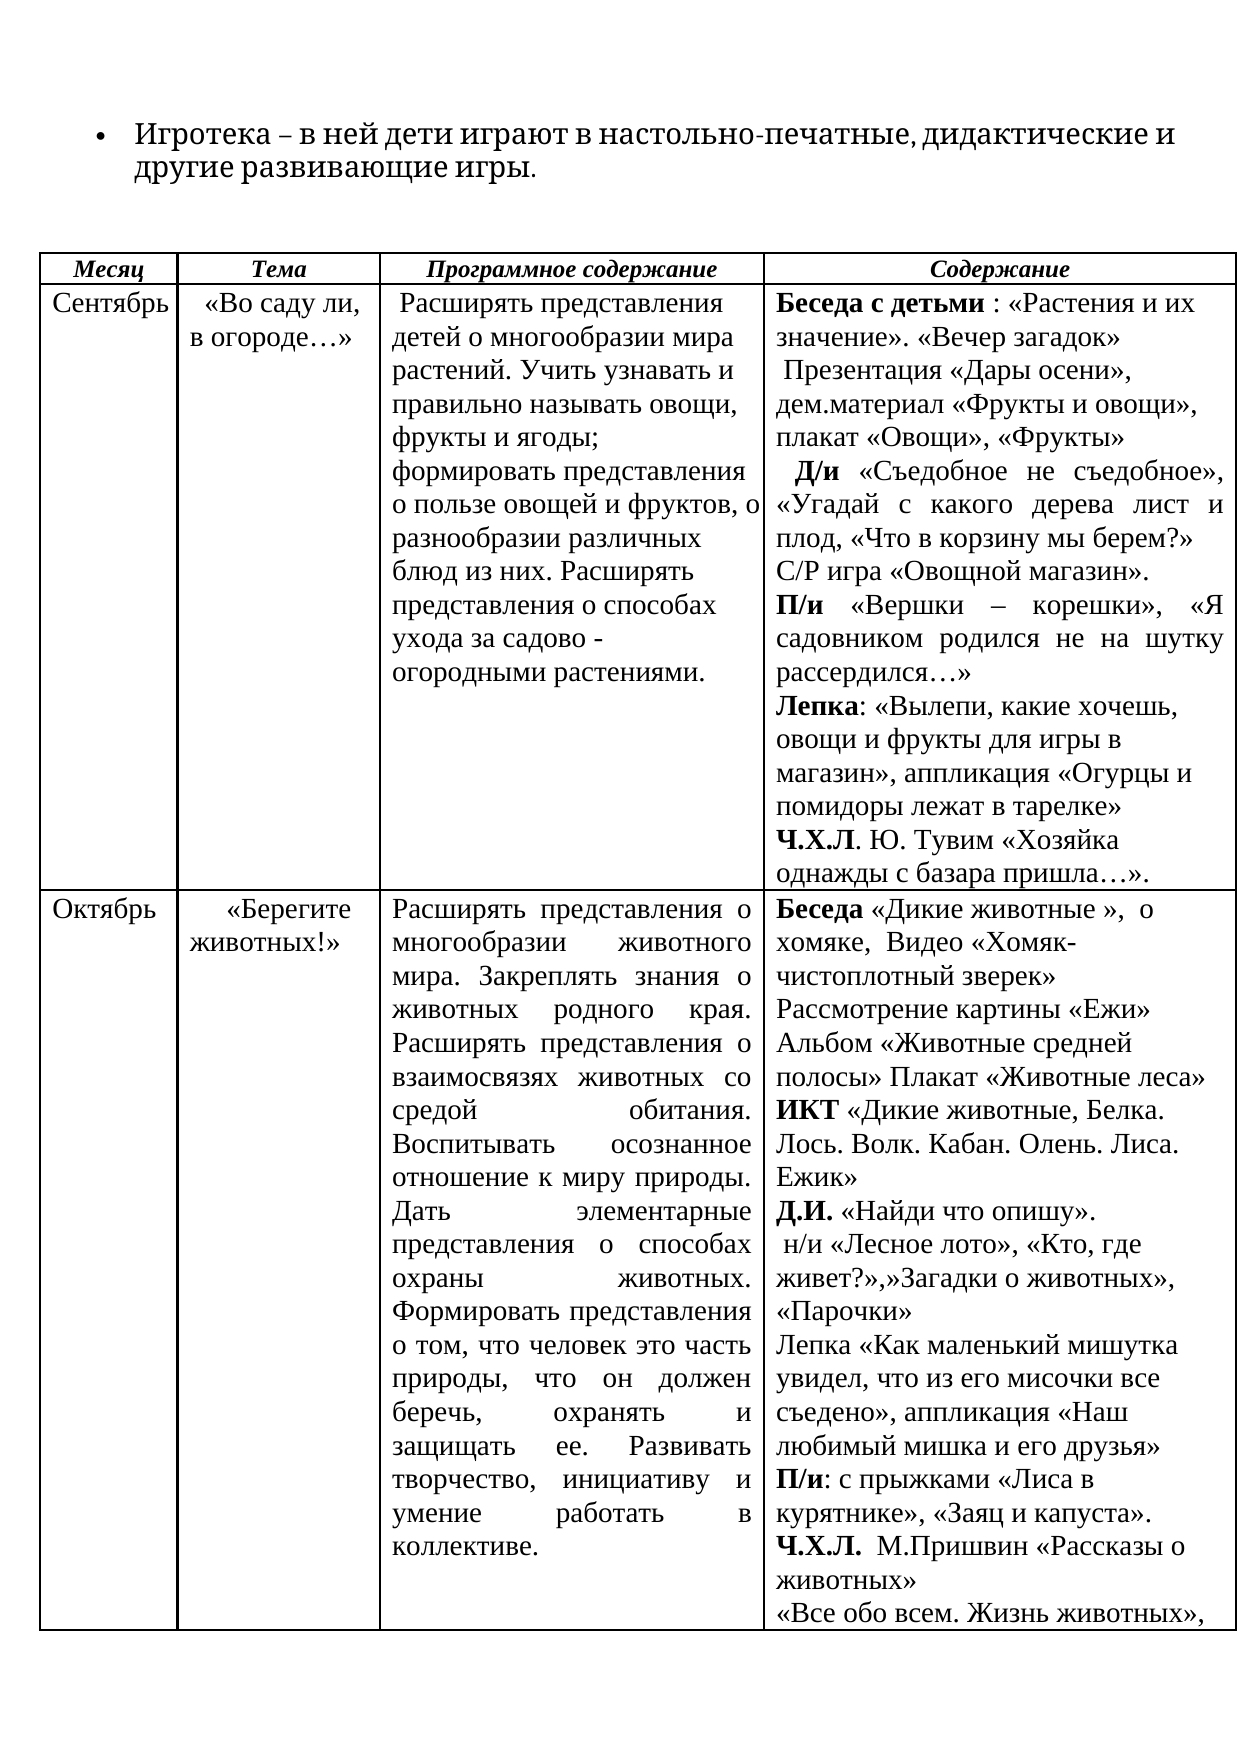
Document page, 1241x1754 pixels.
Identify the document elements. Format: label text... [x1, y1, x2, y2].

table_cell Октябрь [41, 891, 176, 1629]
table_header Тема [179, 254, 379, 283]
list Игротека – в ней дети играют в настольно-печатные, дидактические и другие развивающие игры. [97, 118, 1181, 185]
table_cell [381, 891, 763, 1629]
table_cell Расширять представления детей о многообразии мира растений. Учить узнавать и правильно называть овощи, фрукты и ягоды; формировать представления о пользе овощей и фруктов, о разнообразии различных блюд из них. Расширять представления о способах ухода за садово - огородными растениями. [381, 285, 763, 889]
table_header Содержание [765, 254, 1235, 283]
table_header Месяц [41, 254, 176, 283]
table_cell «Во саду ли, в огороде…» [179, 285, 379, 889]
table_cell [765, 891, 1235, 1629]
table_cell Сентябрь [41, 285, 176, 889]
table_header Программное содержание [381, 254, 763, 283]
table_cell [179, 891, 379, 1629]
table_cell Беседа с детьми : «Растения и их значение». «Вечер загадок» Презентация «Дары осени», дем.материал «Фрукты и овощи», плакат «Овощи», «Фрукты» Д/и «Съедобное не съедобное», «Угадай с какого дерева лист и плод, «Что в корзину мы берем?» С/Р игра «Овощной магазин». П/и «Вершки – корешки», «Я садовником родился не на шутку рассердился…» Лепка: «Вылепи, какие хочешь, овощи и фрукты для игры в магазин», аппликация «Огурцы и помидоры лежат в тарелке» Ч.Х.Л. Ю. Тувим «Хозяйка однажды с базара пришла…». [765, 285, 1235, 889]
